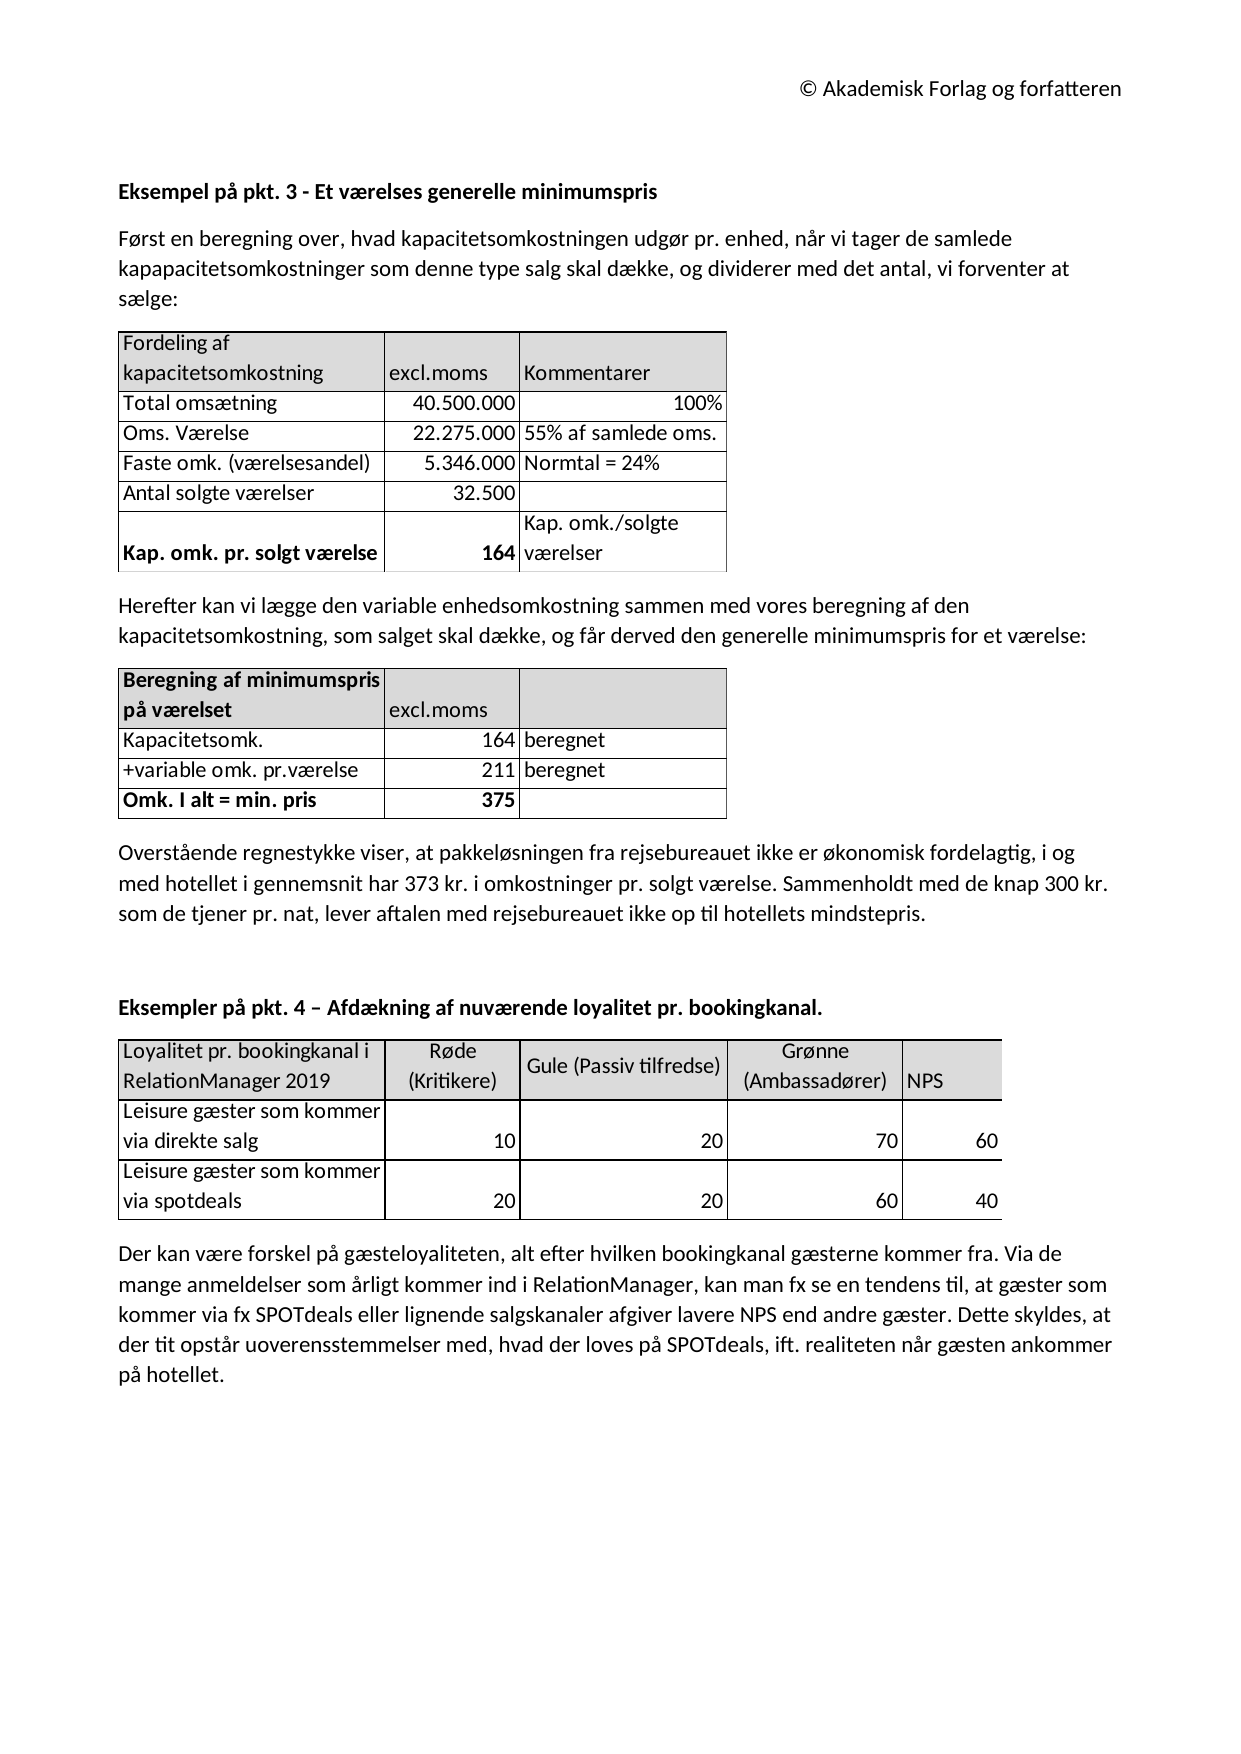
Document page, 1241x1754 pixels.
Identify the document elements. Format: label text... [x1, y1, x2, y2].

text Herefter kan vi lægge den variable enhedsomkostning sammen med vores beregning af den kapacitetsomkostning, som salget skal dække, og får derved den generelle minimumspris for et værelse: [118, 591, 1122, 649]
text Eksempel på pkt. 3 - Et værelses generelle minimumspris [118, 177, 1122, 205]
text Overstående regnestykke viser, at pakkeløsningen fra rejsebureauet ikke er økonomisk fordelagtig, i og med hotellet i gennemsnit har 373 kr. i omkostninger pr. solgt værelse. Sammenholdt med de knap 300 kr. som de tjener pr. nat, lever aftalen med rejsebureauet ikke op til hotellets mindstepris. [118, 838, 1122, 927]
text Eksempler på pkt. 4 – Afdækning af nuværende loyalitet pr. bookingkanal. [118, 993, 1122, 1021]
text Først en beregning over, hvad kapacitetsomkostningen udgør pr. enhed, når vi tager de samlede kapapacitetsomkostninger som denne type salg skal dække, og dividerer med det antal, vi forventer at sælge: [118, 224, 1122, 312]
text Der kan være forskel på gæsteloyaliteten, alt efter hvilken bookingkanal gæsterne kommer fra. Via de mange anmeldelser som årligt kommer ind i RelationManager, kan man fx se en tendens til, at gæster som kommer via fx SPOTdeals eller lignende salgskanaler afgiver lavere NPS end andre gæster. Dette skyldes, at der tit opstår uoverensstemmelser med, hvad der loves på SPOTdeals, ift. realiteten når gæsten ankommer på hotellet. [118, 1239, 1122, 1388]
